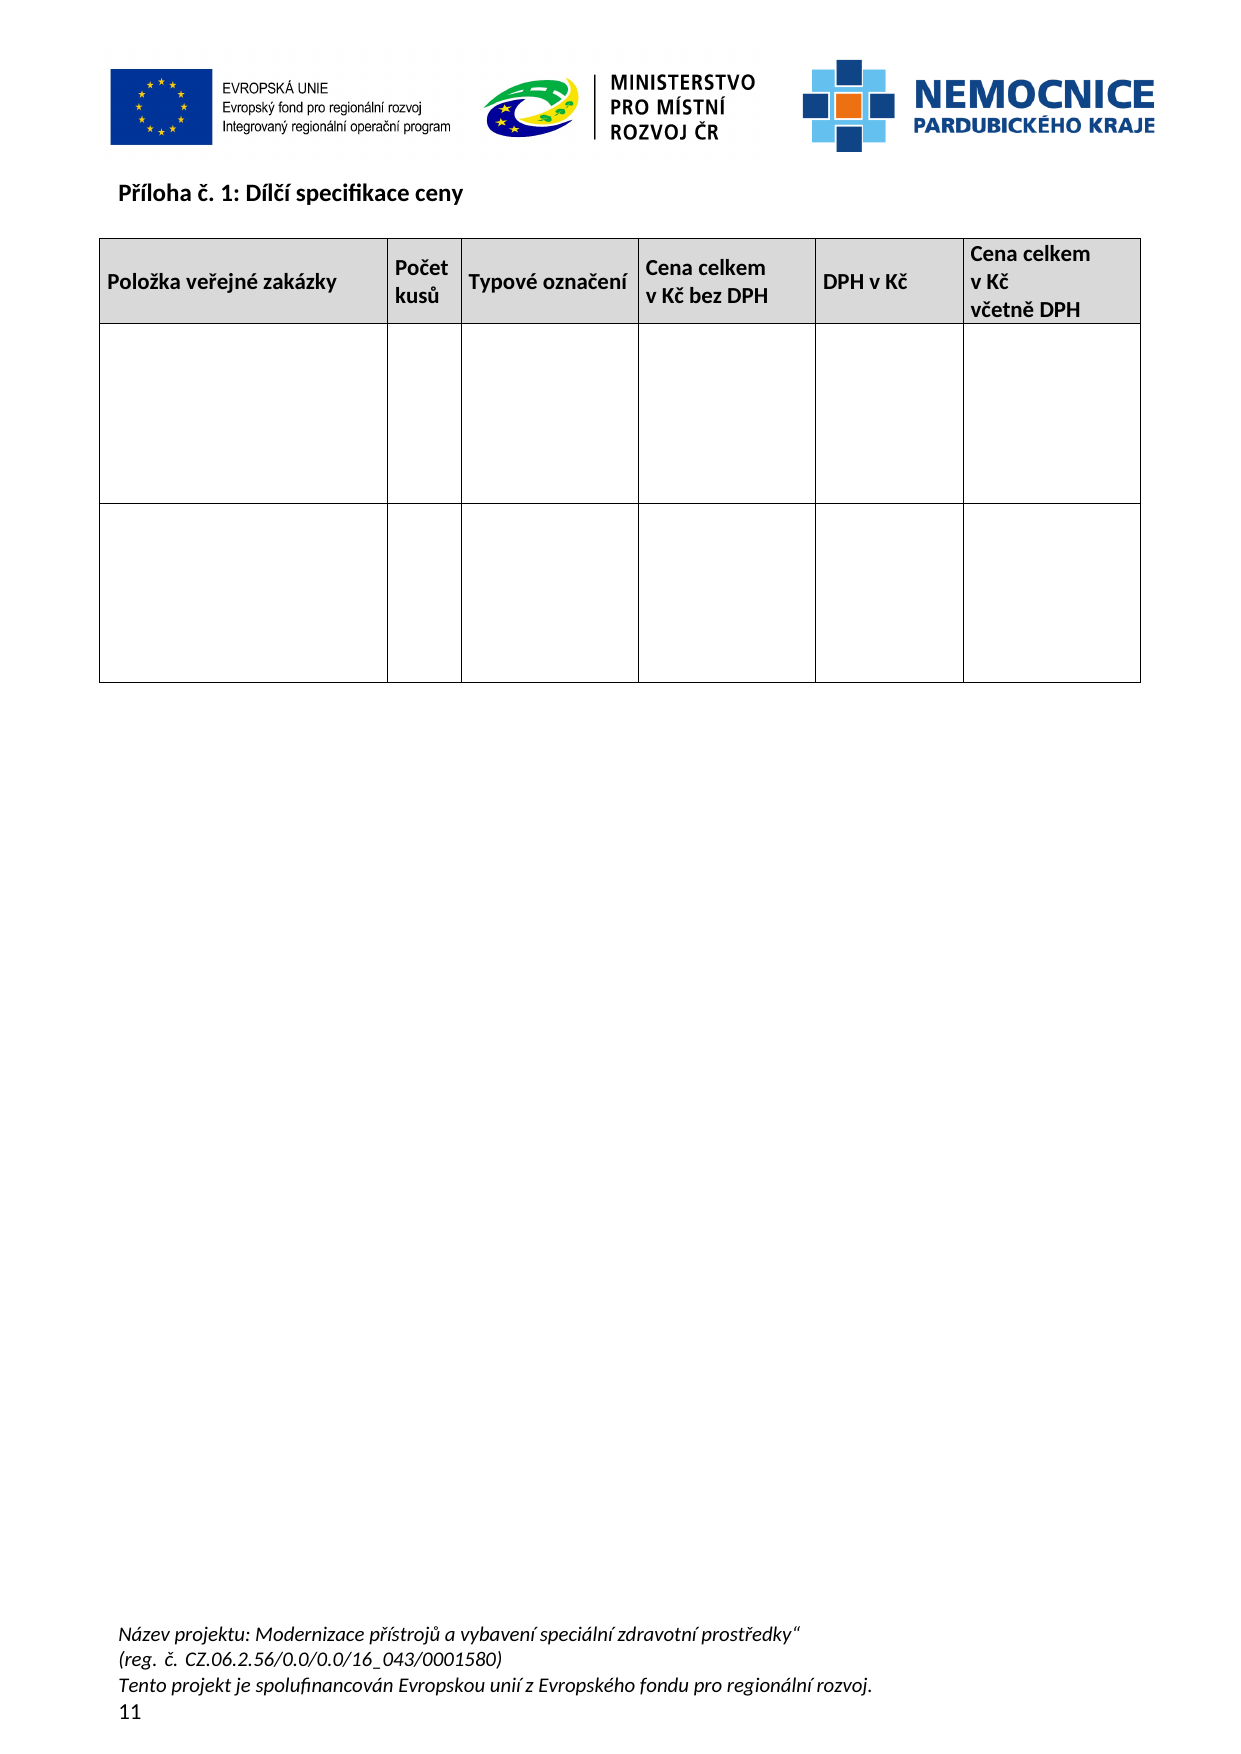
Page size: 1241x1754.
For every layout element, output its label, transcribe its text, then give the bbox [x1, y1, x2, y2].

table_cell [100, 504, 387, 682]
table_header Cena celkem v Kč bez DPH [639, 239, 815, 323]
table_cell [639, 324, 815, 503]
picture [801, 58, 1155, 153]
table_header Počet kusů [388, 239, 461, 323]
table_header Položka veřejné zakázky [100, 239, 387, 323]
table_cell [100, 324, 387, 503]
table_cell [639, 504, 815, 682]
table_header Cena celkem v Kč včetně DPH [964, 239, 1140, 323]
table_header Typové označení [462, 239, 638, 323]
picture [88, 43, 777, 170]
table_cell [964, 504, 1140, 682]
table_cell [388, 324, 461, 503]
table_cell [964, 324, 1140, 503]
table_cell [816, 504, 963, 682]
table_header DPH v Kč [816, 239, 963, 323]
table_cell [462, 504, 638, 682]
table_cell [816, 324, 963, 503]
table_cell [388, 504, 461, 682]
table_cell [462, 324, 638, 503]
subtitle Příloha č. 1: Dílčí specifikace ceny [118, 177, 1122, 208]
